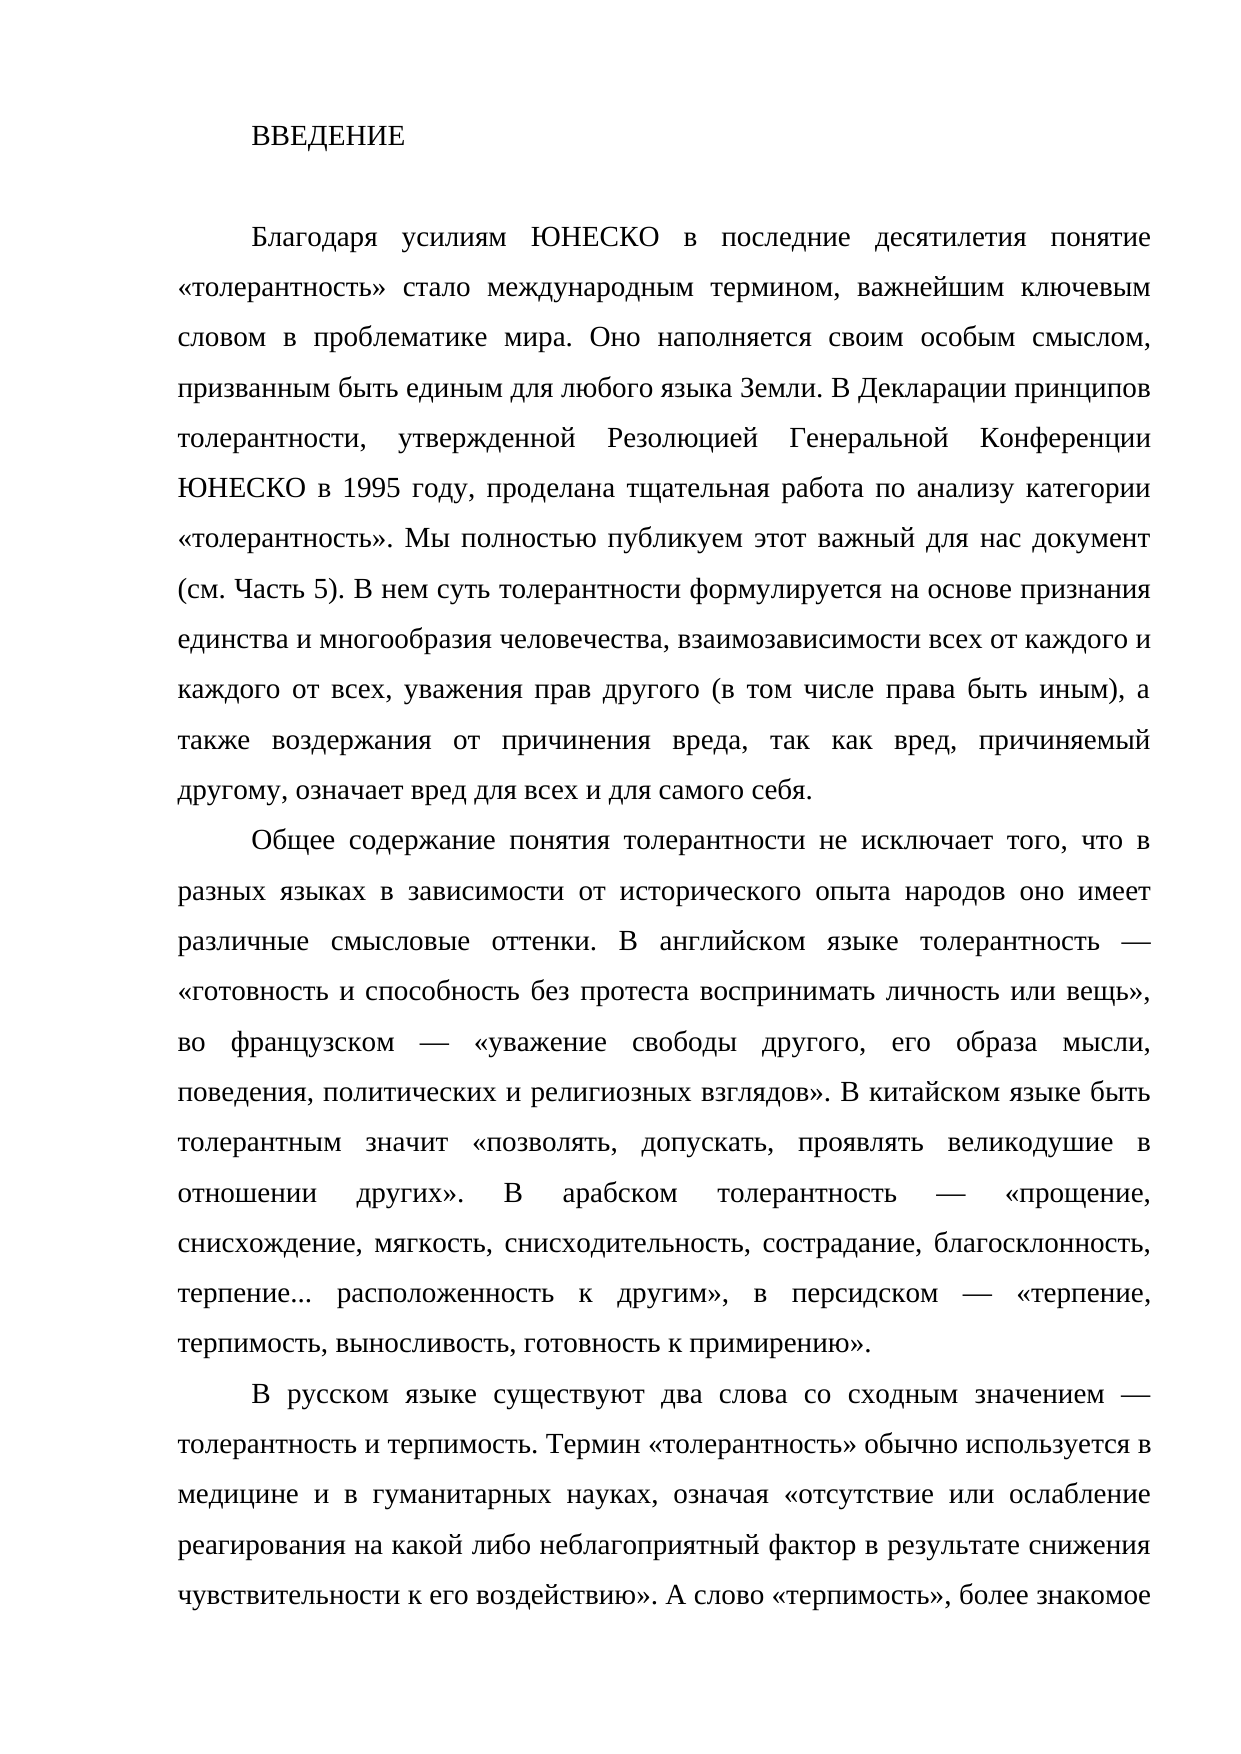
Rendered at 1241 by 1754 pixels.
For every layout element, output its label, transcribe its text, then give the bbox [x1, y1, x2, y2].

text ВВЕДЕНИЕ [177, 118, 1152, 152]
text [177, 1376, 1152, 1611]
text Общее содержание понятия толерантности не исключает того, что в разных языках в зависимости от исторического опыта народов оно имеет различные смысловые оттенки. В английском языке толерантность — «готовность и способность без протеста воспринимать личность или вещь», во французском — «уважение свободы другого, его образа мысли, поведения, политических и религиозных взглядов». В китайском языке быть толерантным значит «позволять, допускать, проявлять великодушие в отношении других». В арабском толерантность — «прощение, снисхождение, мягкость, снисходительность, сострадание, благосклонность, терпение... расположенность к другим», в персидском — «терпение, терпимость, выносливость, готовность к примирению». [177, 822, 1152, 1359]
text Благодаря усилиям ЮНЕСКО в последние десятилетия понятие «толерантность» стало международным термином, важнейшим ключевым словом в проблематике мира. Оно наполняется своим особым смыслом, призванным быть единым для любого языка Земли. В Декларации принципов толерантности, утвержденной Резолюцией Генеральной Конференции ЮНЕСКО в 1995 году, проделана тщательная работа по анализу категории «толерантность». Мы полностью публикуем этот важный для нас документ (см. Часть 5). В нем суть толерантности формулируется на основе признания единства и многообразия человечества, взаимозависимости всех от каждого и каждого от всех, уважения прав другого (в том числе права быть иным), а также воздержания от причинения вреда, так как вред, причиняемый другому, означает вред для всех и для самого себя. [177, 219, 1152, 806]
